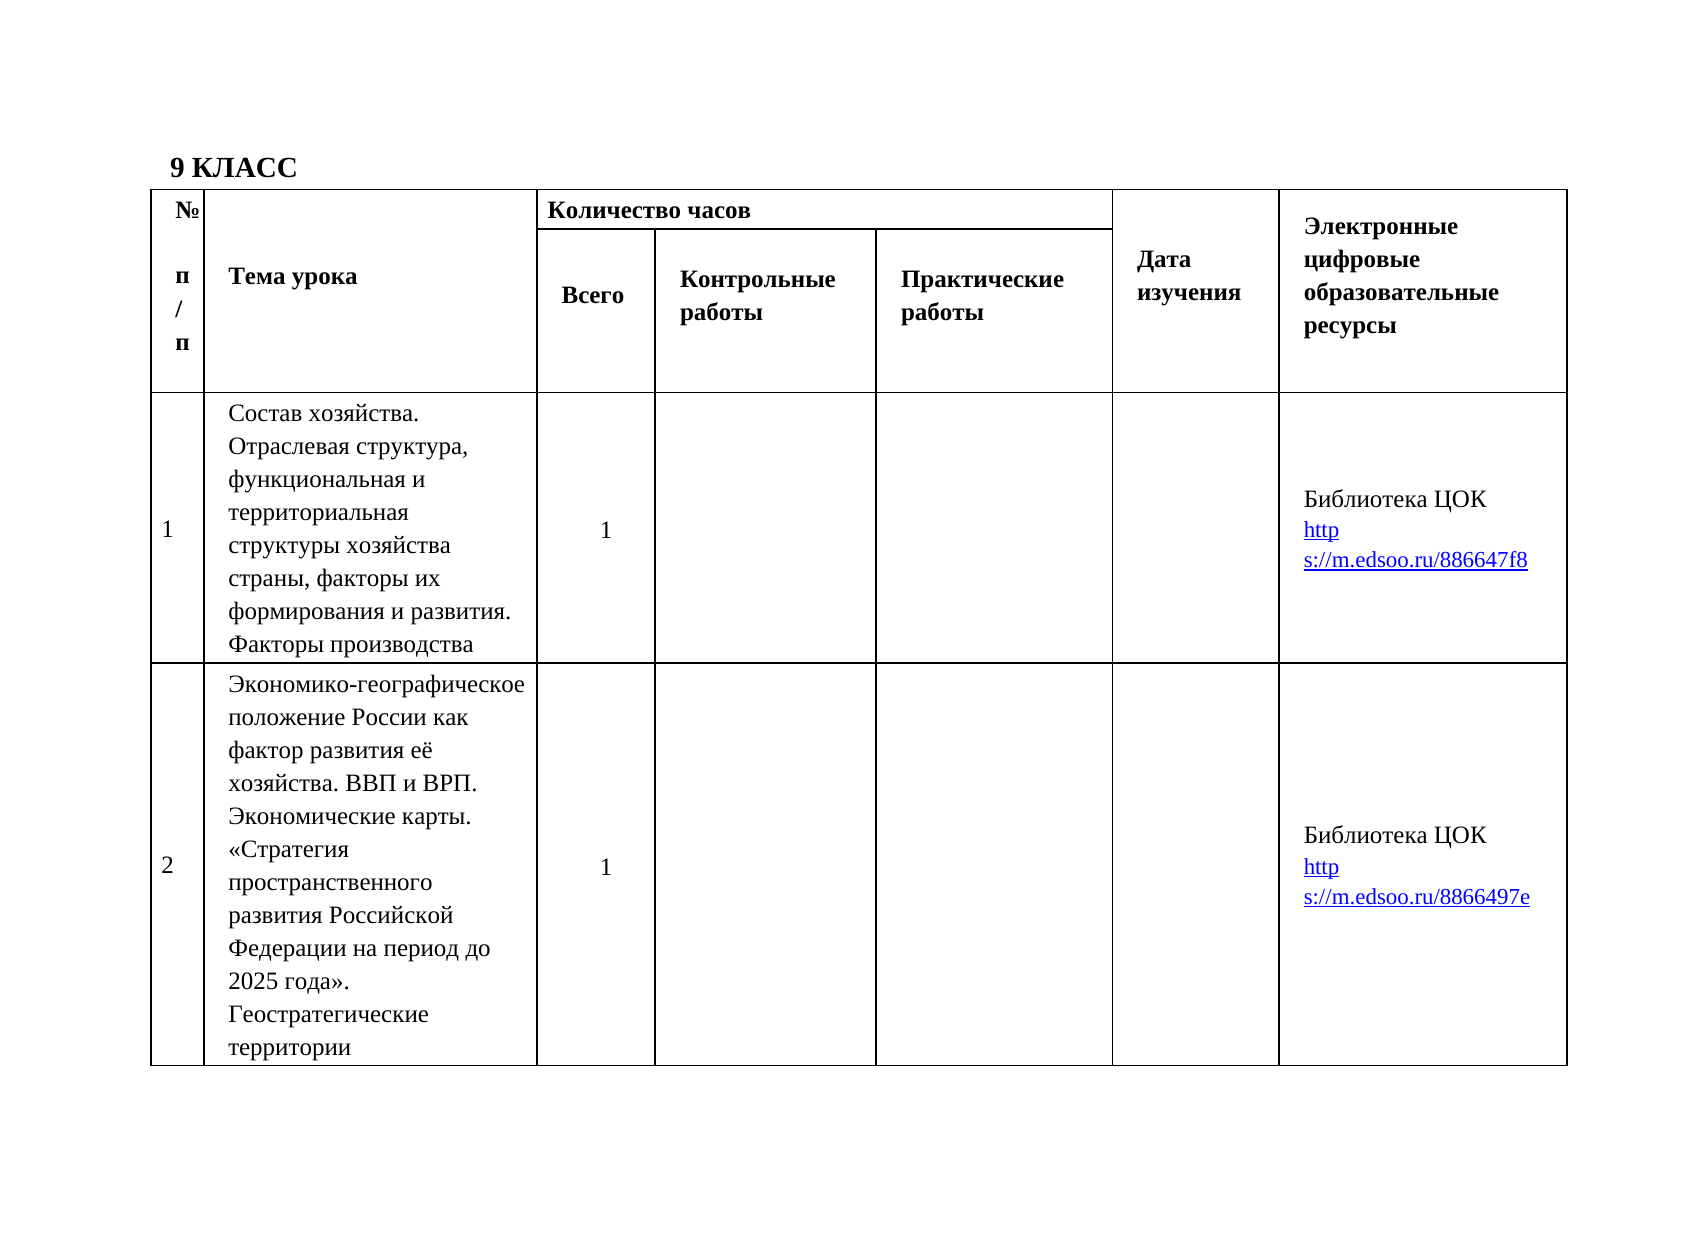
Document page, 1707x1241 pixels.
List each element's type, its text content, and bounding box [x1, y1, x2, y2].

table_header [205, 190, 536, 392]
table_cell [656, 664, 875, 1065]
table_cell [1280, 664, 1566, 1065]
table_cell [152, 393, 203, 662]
text 9 КЛАСС [162, 150, 1557, 183]
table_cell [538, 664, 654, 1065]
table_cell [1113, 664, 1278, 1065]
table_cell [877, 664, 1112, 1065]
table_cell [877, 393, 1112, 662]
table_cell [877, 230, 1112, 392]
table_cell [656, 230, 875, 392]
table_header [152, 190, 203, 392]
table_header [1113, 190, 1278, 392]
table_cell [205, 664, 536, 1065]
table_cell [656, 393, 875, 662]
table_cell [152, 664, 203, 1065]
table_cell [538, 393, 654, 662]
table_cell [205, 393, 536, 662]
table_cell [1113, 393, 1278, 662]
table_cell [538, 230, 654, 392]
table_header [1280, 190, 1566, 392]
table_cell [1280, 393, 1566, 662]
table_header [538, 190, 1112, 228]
